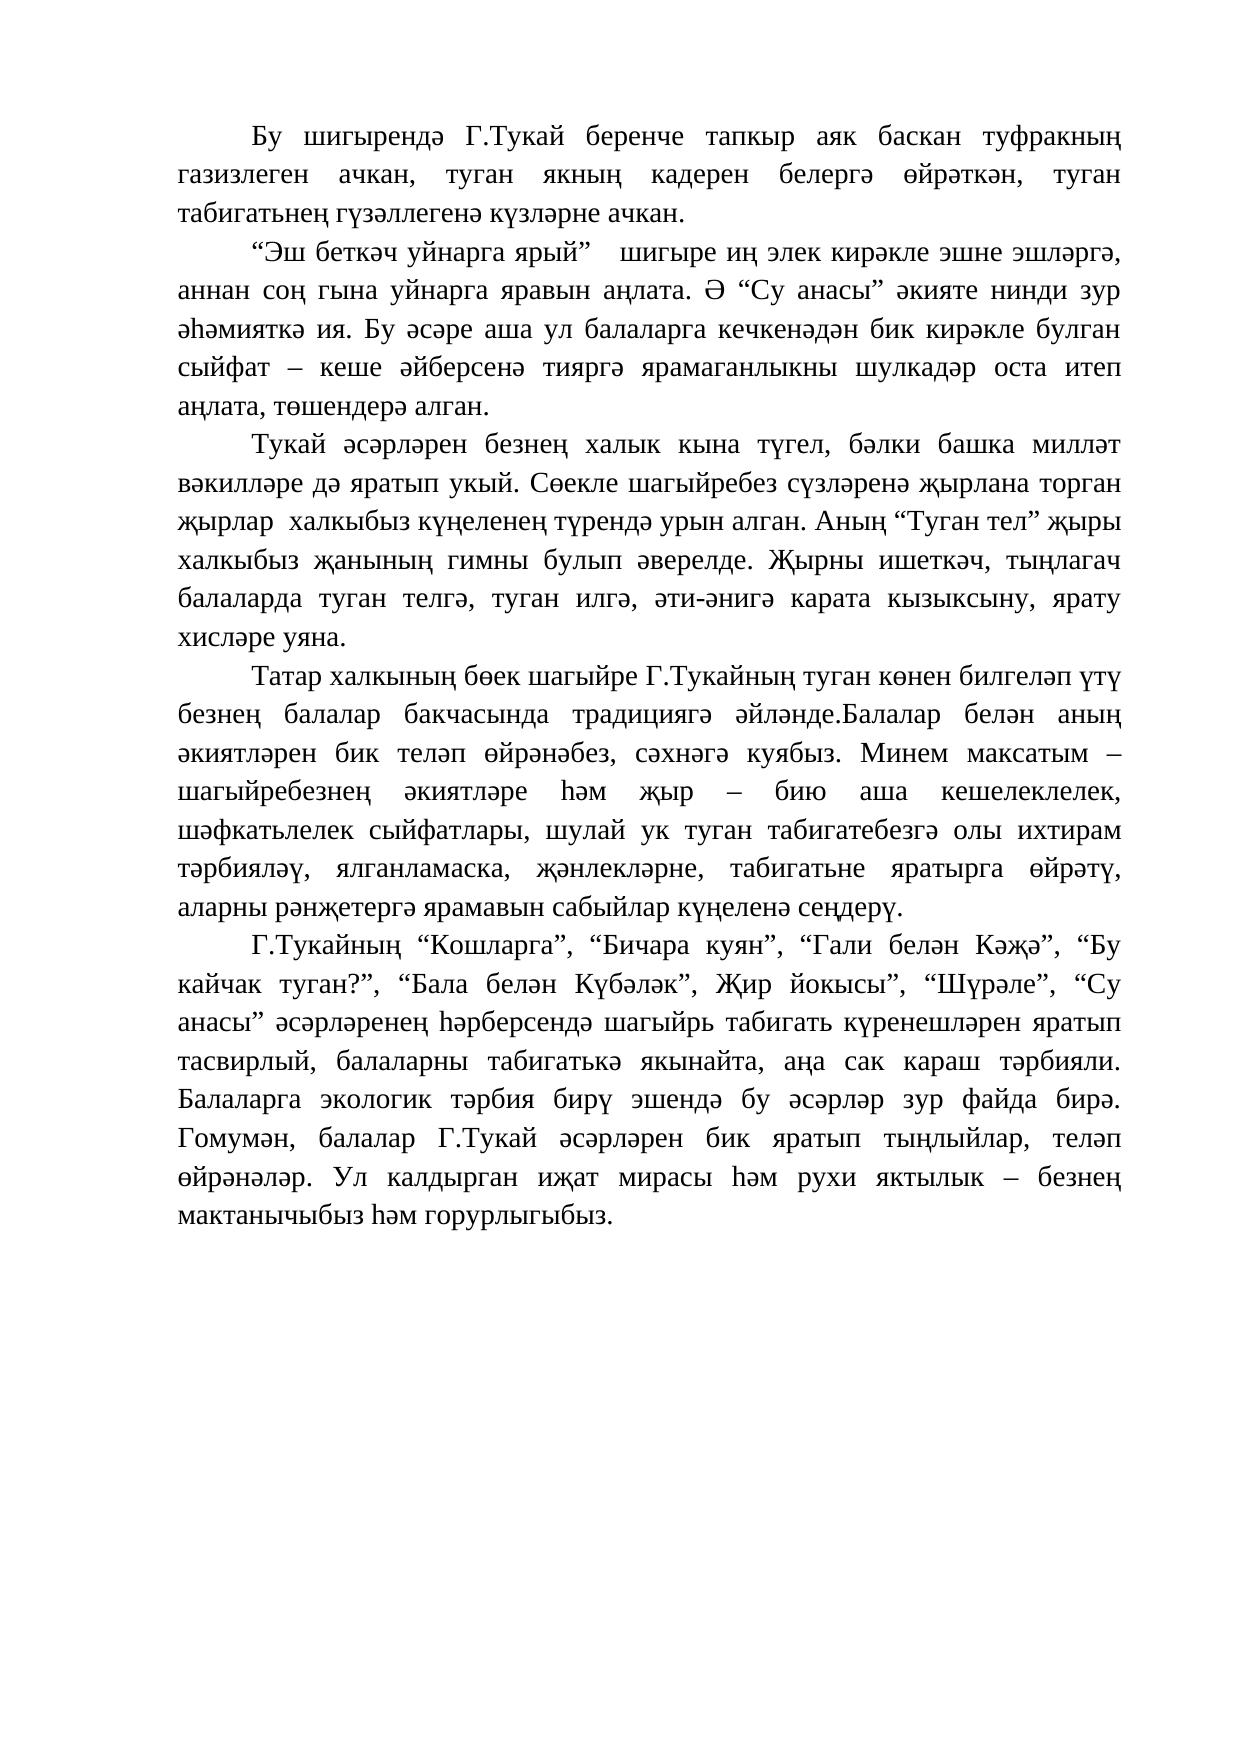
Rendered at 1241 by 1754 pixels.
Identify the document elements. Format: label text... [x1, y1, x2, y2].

text “Эш беткәч уйнарга ярый” шигыре иң элек кирәкле эшне эшләргә, аннан соң гына уйнарга яравын аңлата. Ә “Су анасы” әкияте нинди зур әһәмияткә ия. Бу әсәре аша ул балаларга кечкенәдән бик кирәкле булган сыйфат – кеше әйберсенә тияргә ярамаганлыкны шулкадәр оста итеп аңлата, төшендерә алган. [177, 234, 1122, 421]
text Татар халкының бөек шагыйре Г.Тукайның туган көнен билгеләп үтү безнең балалар бакчасында традициягә әйләнде.Балалар белән аның әкиятләрен бик теләп өйрәнәбез, сәхнәгә куябыз. Минем максатым – шагыйребезнең әкиятләре һәм җыр – бию аша кешелеклелек, шәфкатьлелек сыйфатлары, шулай ук туган табигатебезгә олы ихтирам тәрбияләү, ялганламаска, җәнлекләрне, табигатьне яратырга өйрәтү, аларны рәнҗетергә ярамавын сабыйлар күңеленә сеңдерү. [177, 658, 1122, 922]
text Бу шигырендә Г.Тукай беренче тапкыр аяк баскан туфракның газизлеген ачкан, туган якның кадерен белергә өйрәткән, туган табигатьнең гүзәллегенә күзләрне ачкан. [177, 118, 1122, 229]
text Г.Тукайның “Кошларга”, “Бичара куян”, “Гали белән Кәҗә”, “Бу кайчак туган?”, “Бала белән Күбәләк”, Җир йокысы”, “Шүрәле”, “Су анасы” әсәрләренең һәрберсендә шагыйрь табигать күренешләрен яратып тасвирлый, балаларны табигатькә якынайта, аңа сак караш тәрбияли. Балаларга экологик тәрбия бирү эшендә бу әсәрләр зур файда бирә. Гомумән, балалар Г.Тукай әсәрләрен бик яратып тыңлыйлар, теләп өйрәнәләр. Ул калдырган иҗат мирасы һәм рухи яктылык – безнең мактанычыбыз һәм горурлыгыбыз. [177, 927, 1122, 1231]
text Тукай әсәрләрен безнең халык кына түгел, бәлки башка милләт вәкилләре дә яратып укый. Сөекле шагыйребез сүзләренә җырлана торган җырлар халкыбыз күңеленең түрендә урын алган. Аның “Туган тел” җыры халкыбыз җанының гимны булып әверелде. Җырны ишеткәч, тыңлагач балаларда туган телгә, туган илгә, әти-әнигә карата кызыксыну, ярату хисләре уяна. [177, 426, 1122, 653]
